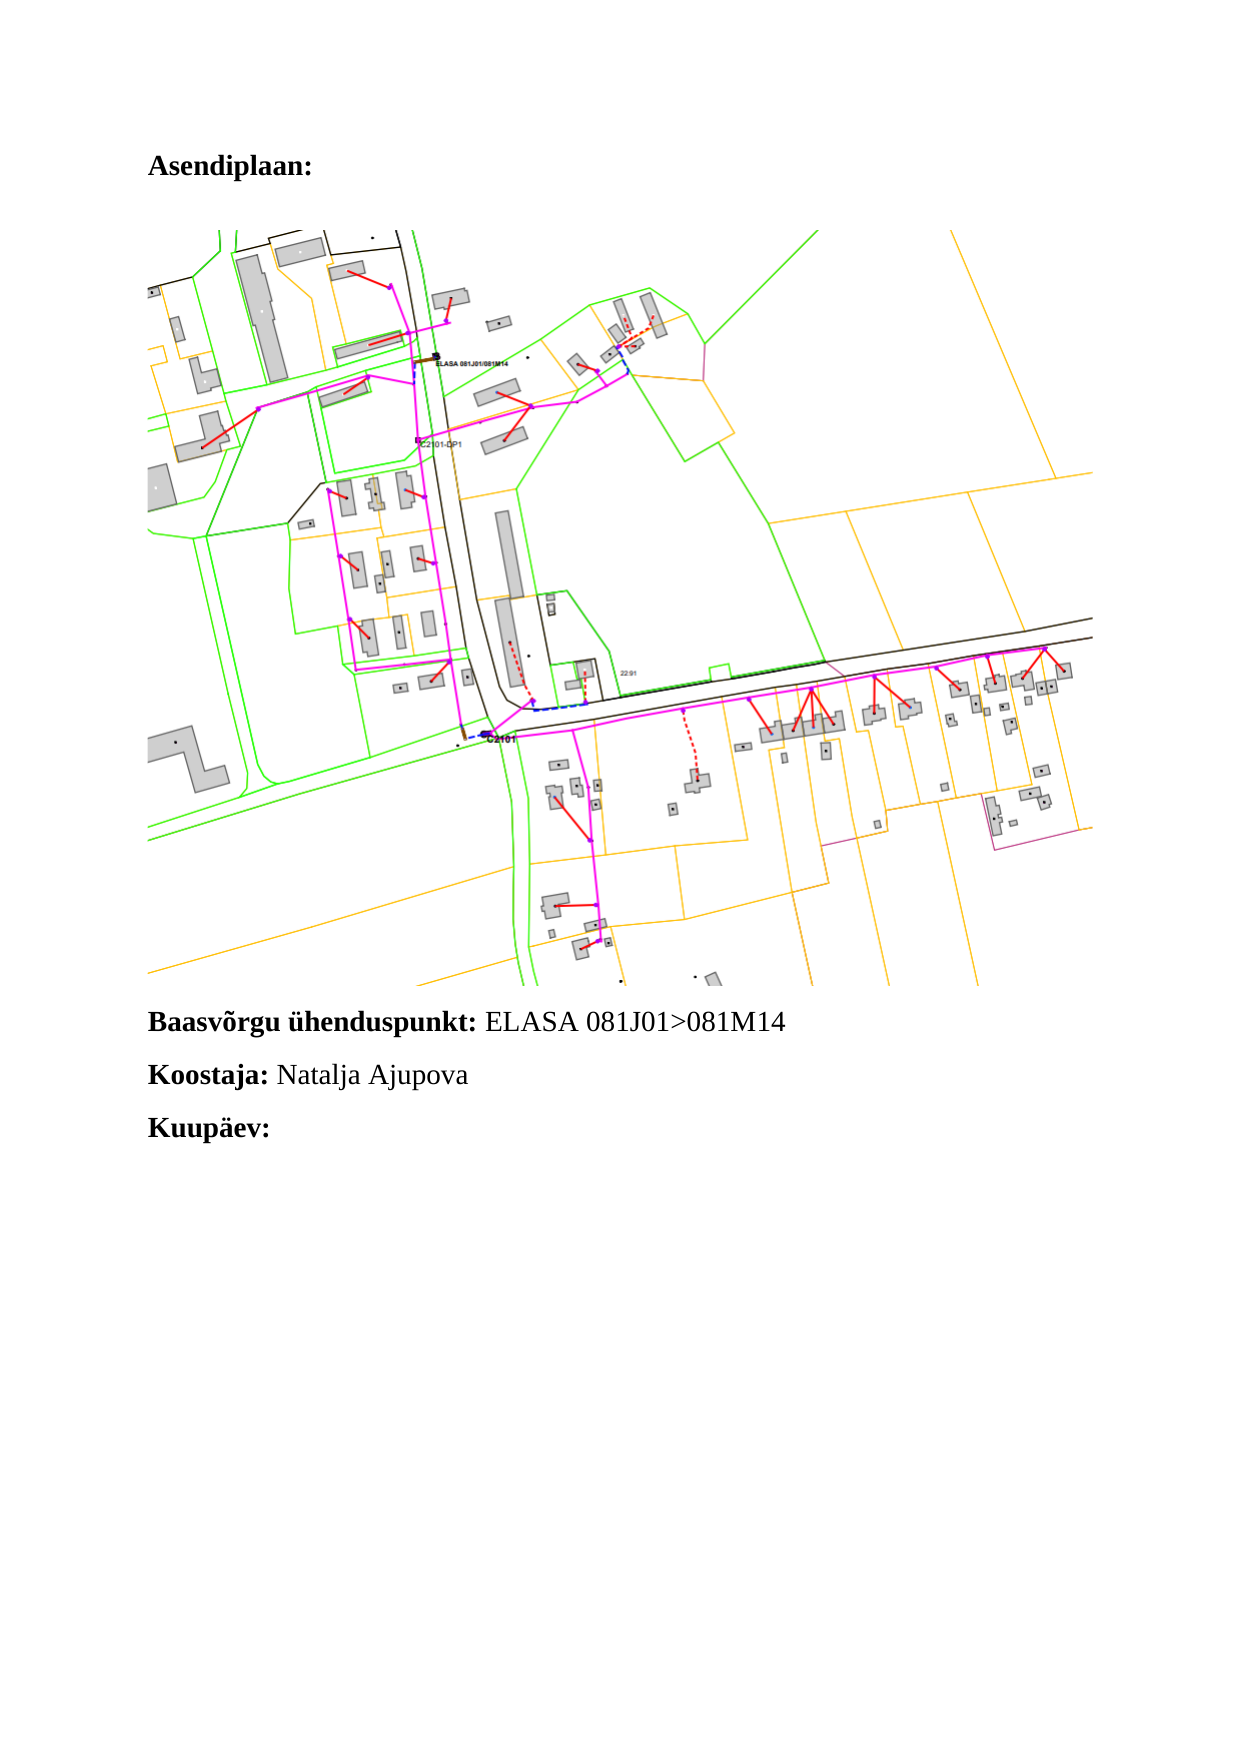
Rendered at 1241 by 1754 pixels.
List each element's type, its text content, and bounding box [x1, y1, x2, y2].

text Baasvõrgu ühenduspunkt: ELASA 081J01>081M14 [148, 1004, 1093, 1038]
picture [147, 230, 1093, 986]
text Kuupäev: [148, 1110, 1093, 1144]
text Asendiplaan: [148, 148, 1093, 181]
text Koostaja: Natalja Ajupova [148, 1057, 1093, 1091]
